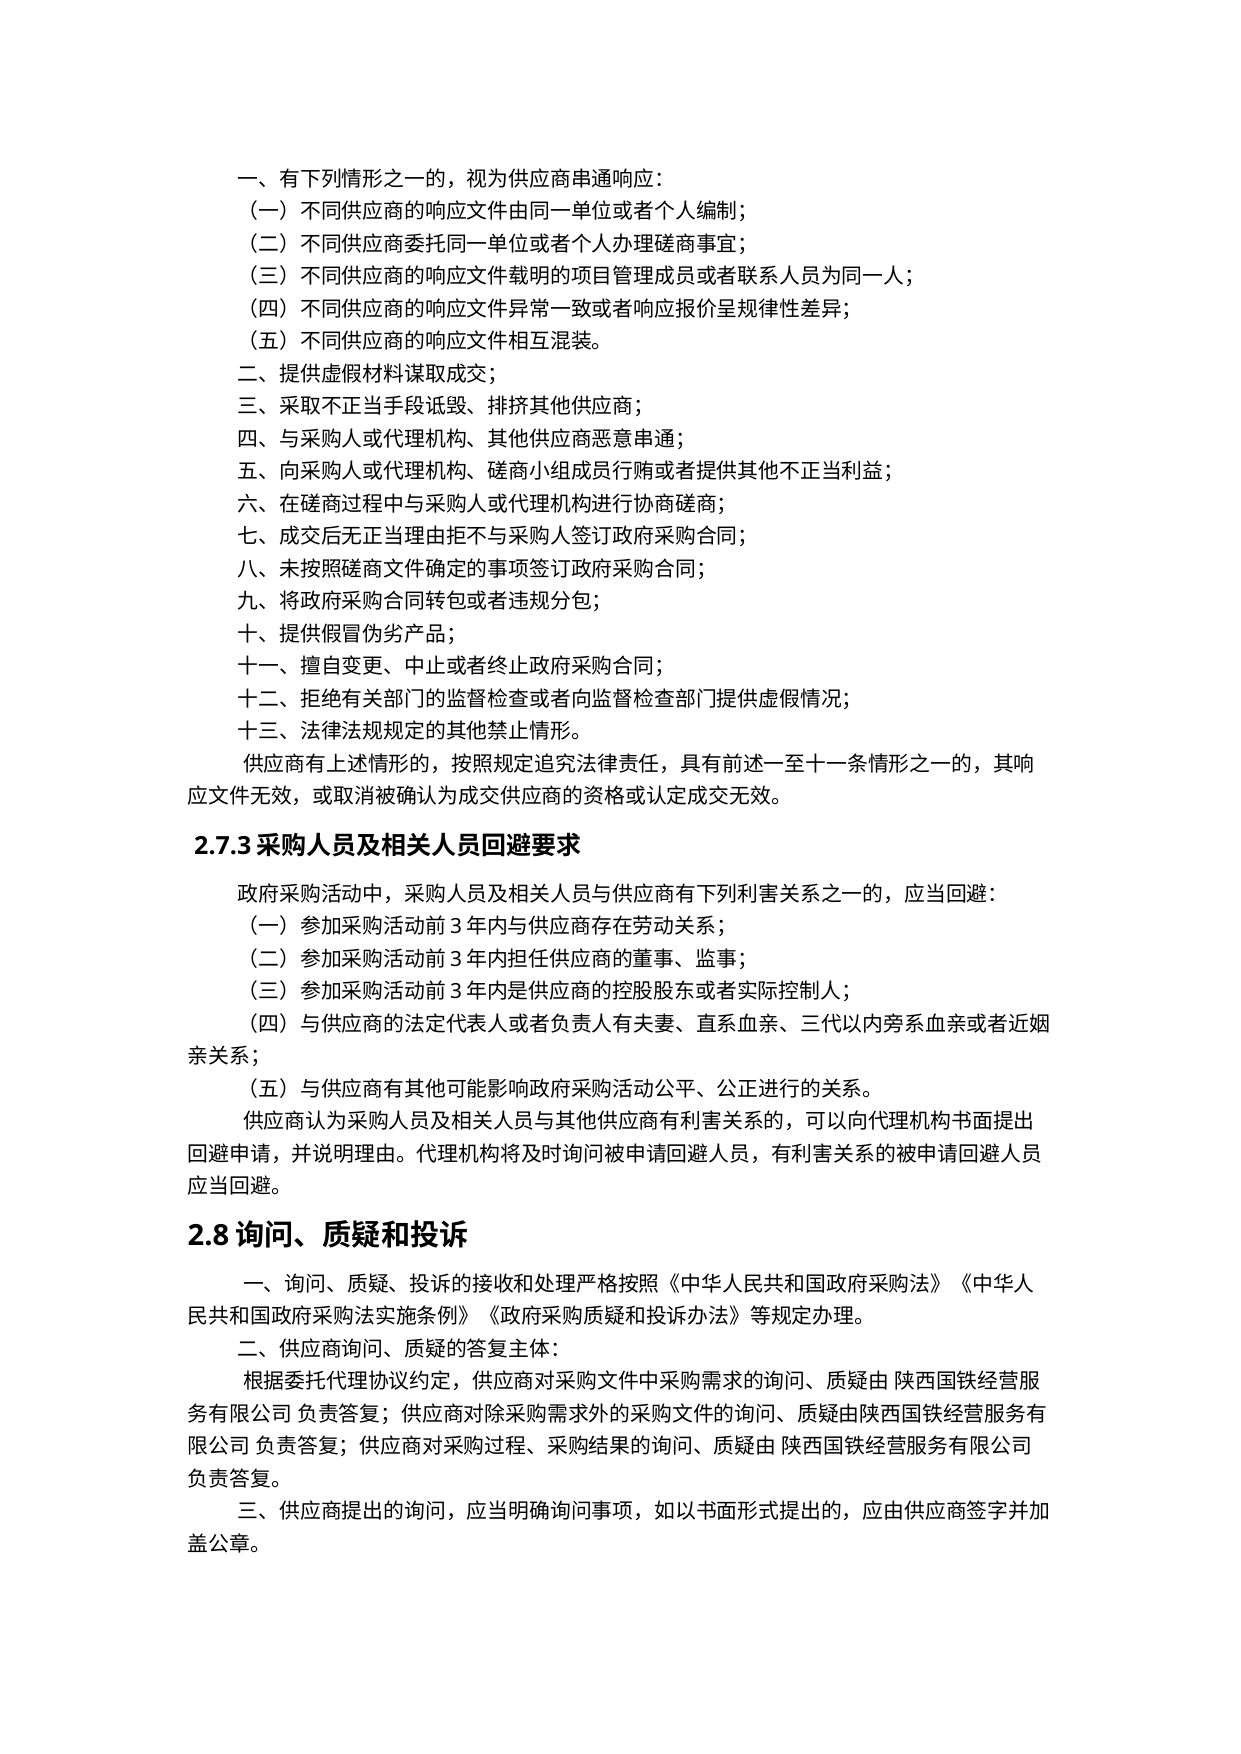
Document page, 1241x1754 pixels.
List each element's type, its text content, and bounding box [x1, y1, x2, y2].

text （五）与供应商有其他可能影响政府采购活动公平、公正进行的关系。 [187, 1072, 1053, 1104]
text （四）不同供应商的响应文件异常一致或者响应报价呈规律性差异； [187, 292, 1053, 324]
text 一、询问、质疑、投诉的接收和处理严格按照《中华人民共和国政府采购法》《中华人民共和国政府采购法实施条例》《政府采购质疑和投诉办法》等规定办理。 [187, 1267, 1053, 1332]
text （三）参加采购活动前3年内是供应商的控股股东或者实际控制人； [187, 974, 1053, 1007]
text 供应商有上述情形的，按照规定追究法律责任，具有前述一至十一条情形之一的，其响应文件无效，或取消被确认为成交供应商的资格或认定成交无效。 [187, 747, 1053, 812]
text 十一、擅自变更、中止或者终止政府采购合同； [187, 649, 1053, 682]
text 八、未按照磋商文件确定的事项签订政府采购合同； [187, 552, 1053, 584]
text 三、供应商提出的询问，应当明确询问事项，如以书面形式提出的，应由供应商签字并加盖公章。 [187, 1494, 1053, 1559]
text 根据委托代理协议约定，供应商对采购文件中采购需求的询问、质疑由 陕西国铁经营服务有限公司 负责答复；供应商对除采购需求外的采购文件的询问、质疑由陕西国铁经营服务有限公司 负责答复；供应商对采购过程、采购结果的询问、质疑由 陕西国铁经营服务有限公司 负责答复。 [187, 1364, 1053, 1494]
text （五）不同供应商的响应文件相互混装。 [187, 324, 1053, 357]
text （二）不同供应商委托同一单位或者个人办理磋商事宜； [187, 227, 1053, 259]
text 供应商认为采购人员及相关人员与其他供应商有利害关系的，可以向代理机构书面提出回避申请，并说明理由。代理机构将及时询问被申请回避人员，有利害关系的被申请回避人员应当回避。 [187, 1104, 1053, 1202]
text 十、提供假冒伪劣产品； [187, 617, 1053, 649]
text 十二、拒绝有关部门的监督检查或者向监督检查部门提供虚假情况； [187, 682, 1053, 714]
text 2.8询问、质疑和投诉 [187, 1202, 1053, 1267]
text （一）不同供应商的响应文件由同一单位或者个人编制； [187, 194, 1053, 227]
text （二）参加采购活动前3年内担任供应商的董事、监事； [187, 942, 1053, 974]
text 十三、法律法规规定的其他禁止情形。 [187, 714, 1053, 747]
text 四、与采购人或代理机构、其他供应商恶意串通； [187, 422, 1053, 454]
text 二、提供虚假材料谋取成交； [187, 357, 1053, 389]
text （四）与供应商的法定代表人或者负责人有夫妻、直系血亲、三代以内旁系血亲或者近姻亲关系； [187, 1007, 1053, 1072]
text （一）参加采购活动前3年内与供应商存在劳动关系； [187, 909, 1053, 942]
text 2.7.3采购人员及相关人员回避要求 [187, 812, 1053, 877]
text 政府采购活动中，采购人员及相关人员与供应商有下列利害关系之一的，应当回避： [187, 877, 1053, 909]
text 六、在磋商过程中与采购人或代理机构进行协商磋商； [187, 487, 1053, 519]
text 五、向采购人或代理机构、磋商小组成员行贿或者提供其他不正当利益； [187, 454, 1053, 487]
text 二、供应商询问、质疑的答复主体： [187, 1332, 1053, 1364]
text 七、成交后无正当理由拒不与采购人签订政府采购合同； [187, 519, 1053, 552]
text 三、采取不正当手段诋毁、排挤其他供应商； [187, 389, 1053, 422]
text 一、有下列情形之一的，视为供应商串通响应： [187, 162, 1053, 194]
text （三）不同供应商的响应文件载明的项目管理成员或者联系人员为同一人； [187, 259, 1053, 292]
text 九、将政府采购合同转包或者违规分包； [187, 584, 1053, 617]
